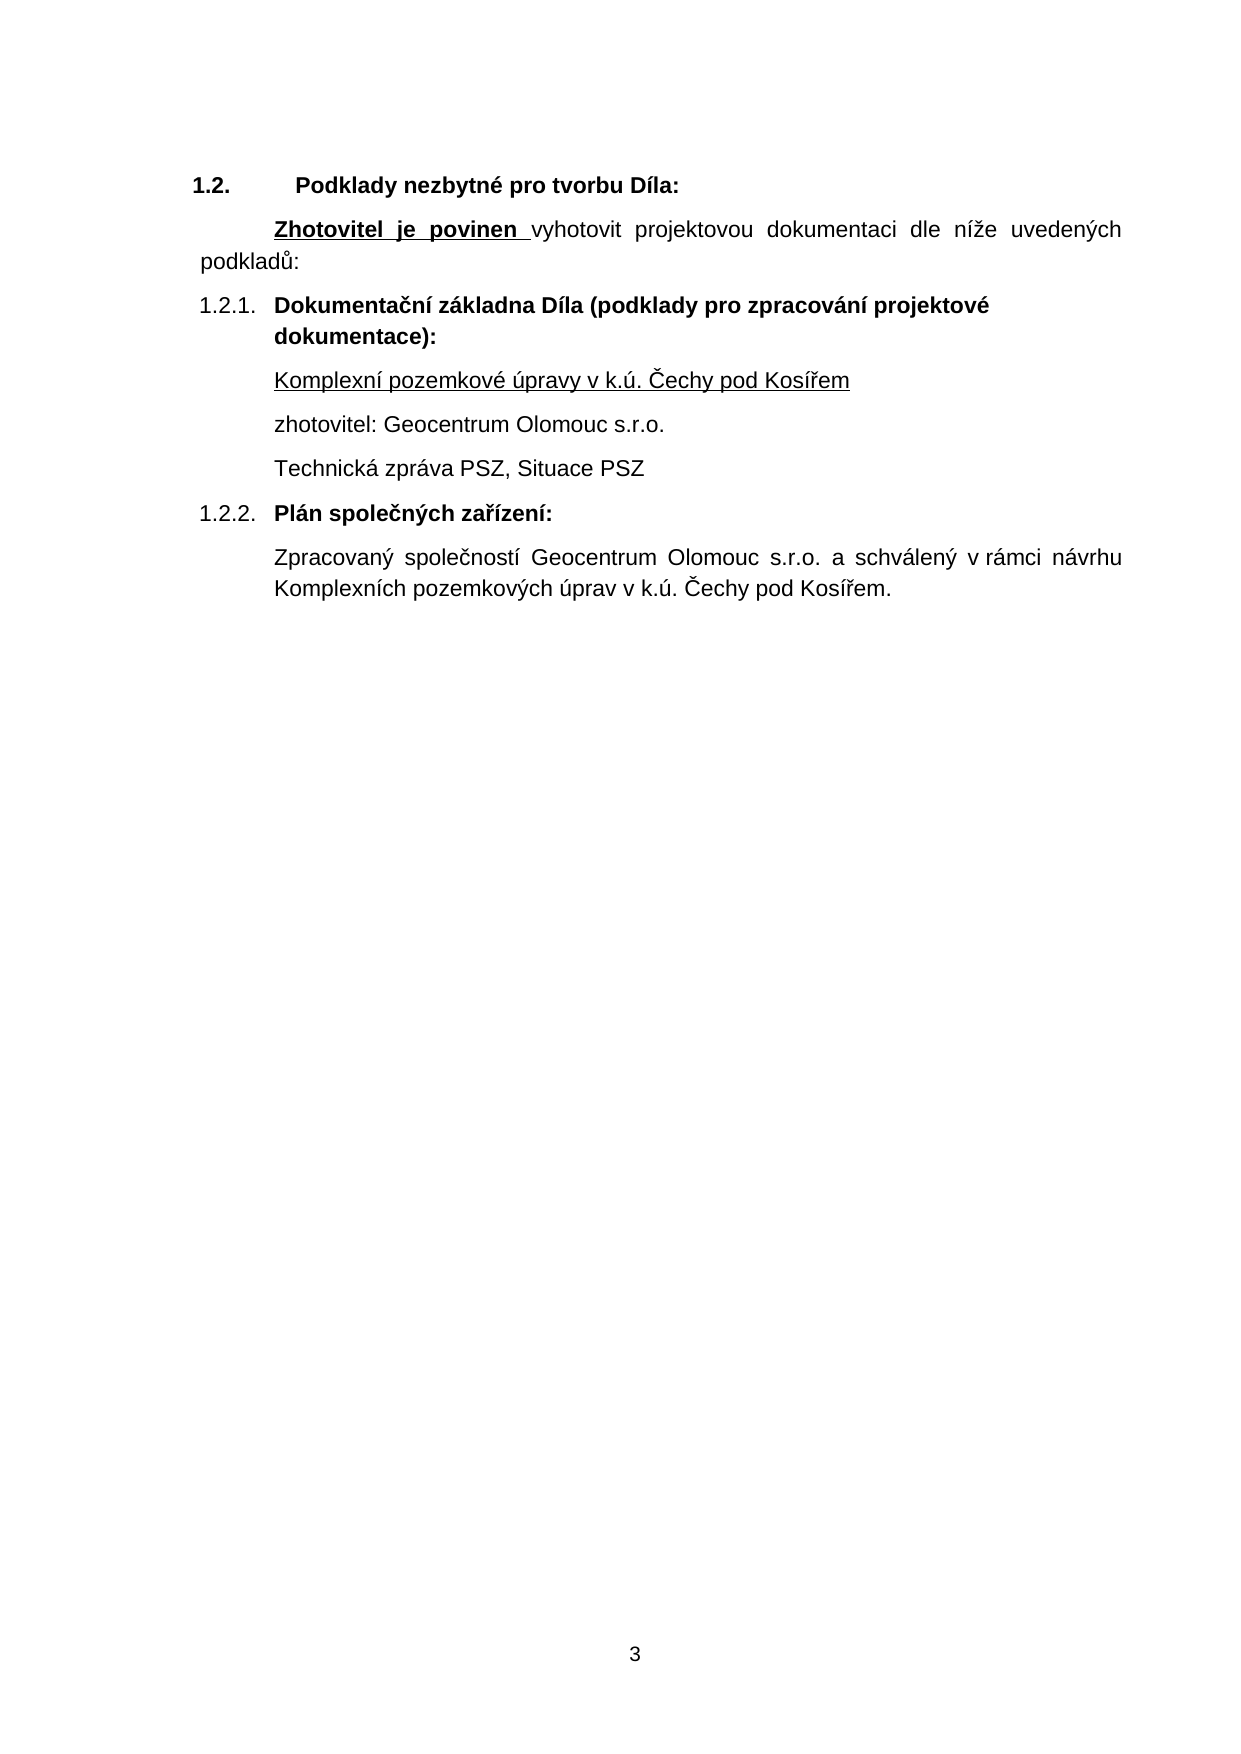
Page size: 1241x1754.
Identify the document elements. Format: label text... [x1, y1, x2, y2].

list Dokumentační základna Díla (podklady pro zpracování projektové dokumentace): [199, 292, 1122, 349]
list zhotovitel: Geocentrum Olomouc s.r.o. [274, 411, 1122, 438]
list Komplexní pozemkové úpravy v k.ú. Čechy pod Kosířem [274, 367, 1122, 394]
list Technická zpráva PSZ, Situace PSZ [274, 455, 1122, 482]
list Podklady nezbytné pro tvorbu Díla: [192, 172, 1122, 198]
list Zpracovaný společností Geocentrum Olomouc s.r.o. a schválený v rámci návrhu Komplexních pozemkových úprav v k.ú. Čechy pod Kosířem. [274, 543, 1122, 601]
list Zhotovitel je povinen vyhotovit projektovou dokumentaci dle níže uvedených podkladů: [200, 216, 1122, 274]
list Plán společných zařízení: [199, 499, 1122, 526]
